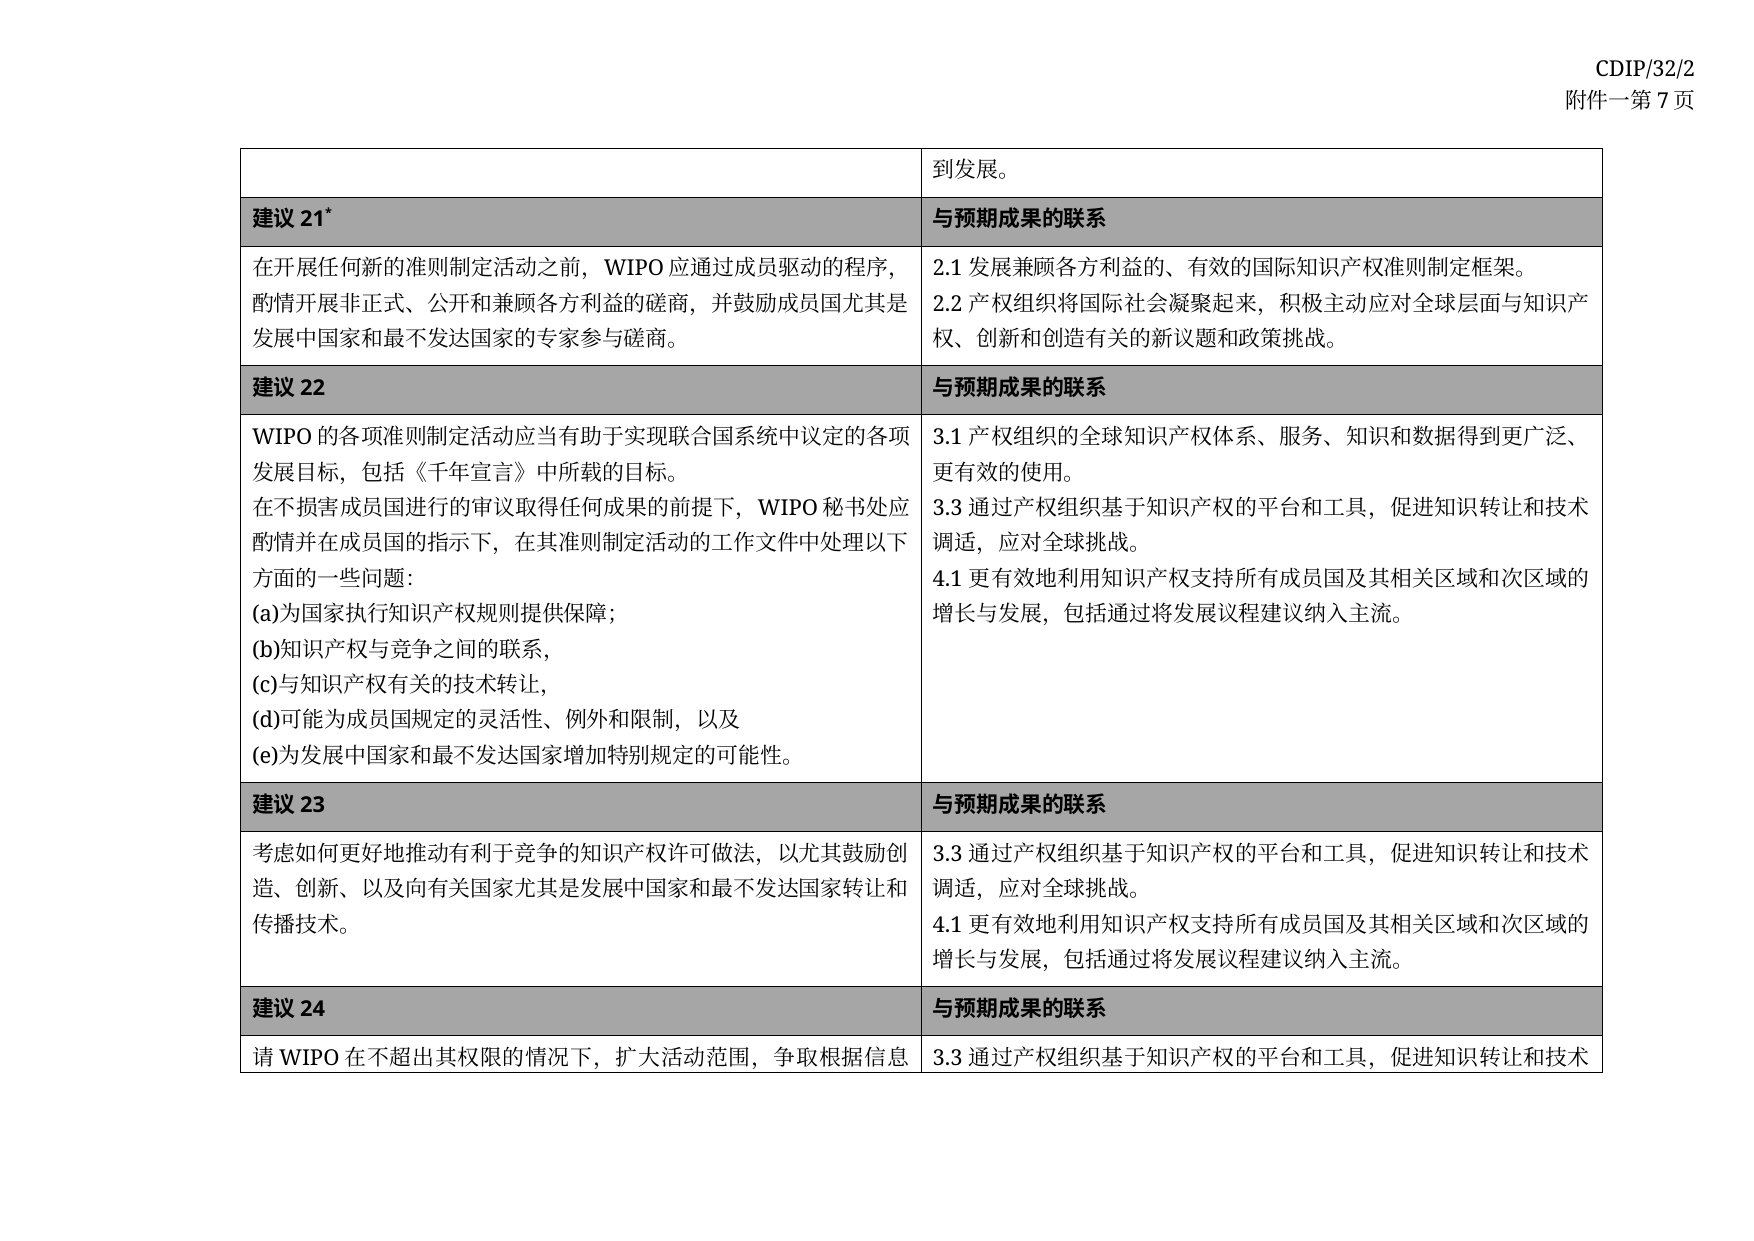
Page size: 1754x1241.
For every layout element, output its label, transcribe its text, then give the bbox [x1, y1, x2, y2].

table_cell 建议22 [241, 366, 921, 414]
table_cell 建议21* [241, 198, 921, 246]
table_cell 建议23 [241, 783, 921, 831]
table_cell 与预期成果的联系 [922, 783, 1602, 831]
table_cell 3.1 产权组织的全球知识产权体系、服务、知识和数据得到更广泛、更有效的使用。 3.3 通过产权组织基于知识产权的平台和工具，促进知识转让和技术调适，应对全球挑战。 4.1 更有效地利用知识产权支持所有成员国及其相关区域和次区域的增长与发展，包括通过将发展议程建议纳入主流。 [922, 415, 1602, 782]
table_cell 与预期成果的联系 [922, 987, 1602, 1035]
table_cell 与预期成果的联系 [922, 198, 1602, 246]
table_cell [241, 1036, 921, 1072]
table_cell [241, 149, 921, 197]
table_cell 与预期成果的联系 [922, 366, 1602, 414]
table_cell 3.3 通过产权组织基于知识产权的平台和工具，促进知识转让和技术调适，应对全球挑战。 4.1 更有效地利用知识产权支持所有成员国及其相关区域和次区域的增长与发展，包括通过将发展议程建议纳入主流。 [922, 832, 1602, 986]
table_cell WIPO的各项准则制定活动应当有助于实现联合国系统中议定的各项发展目标，包括《千年宣言》中所载的目标。 在不损害成员国进行的审议取得任何成果的前提下，WIPO秘书处应酌情并在成员国的指示下，在其准则制定活动的工作文件中处理以下方面的一些问题： (a)为国家执行知识产权规则提供保障； (b)知识产权与竞争之间的联系， (c)与知识产权有关的技术转让， (d)可能为成员国规定的灵活性、例外和限制，以及 (e)为发展中国家和最不发达国家增加特别规定的可能性。 [241, 415, 921, 782]
table_cell 在开展任何新的准则制定活动之前，WIPO应通过成员驱动的程序，酌情开展非正式、公开和兼顾各方利益的磋商，并鼓励成员国尤其是发展中国家和最不发达国家的专家参与磋商。 [241, 247, 921, 365]
table_cell 建议24 [241, 987, 921, 1035]
table_cell 考虑如何更好地推动有利于竞争的知识产权许可做法，以尤其鼓励创造、创新、以及向有关国家尤其是发展中国家和最不发达国家转让和传播技术。 [241, 832, 921, 986]
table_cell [922, 149, 1602, 197]
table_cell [922, 1036, 1602, 1072]
table_cell 2.1 发展兼顾各方利益的、有效的国际知识产权准则制定框架。 2.2 产权组织将国际社会凝聚起来，积极主动应对全球层面与知识产权、创新和创造有关的新议题和政策挑战。 [922, 247, 1602, 365]
